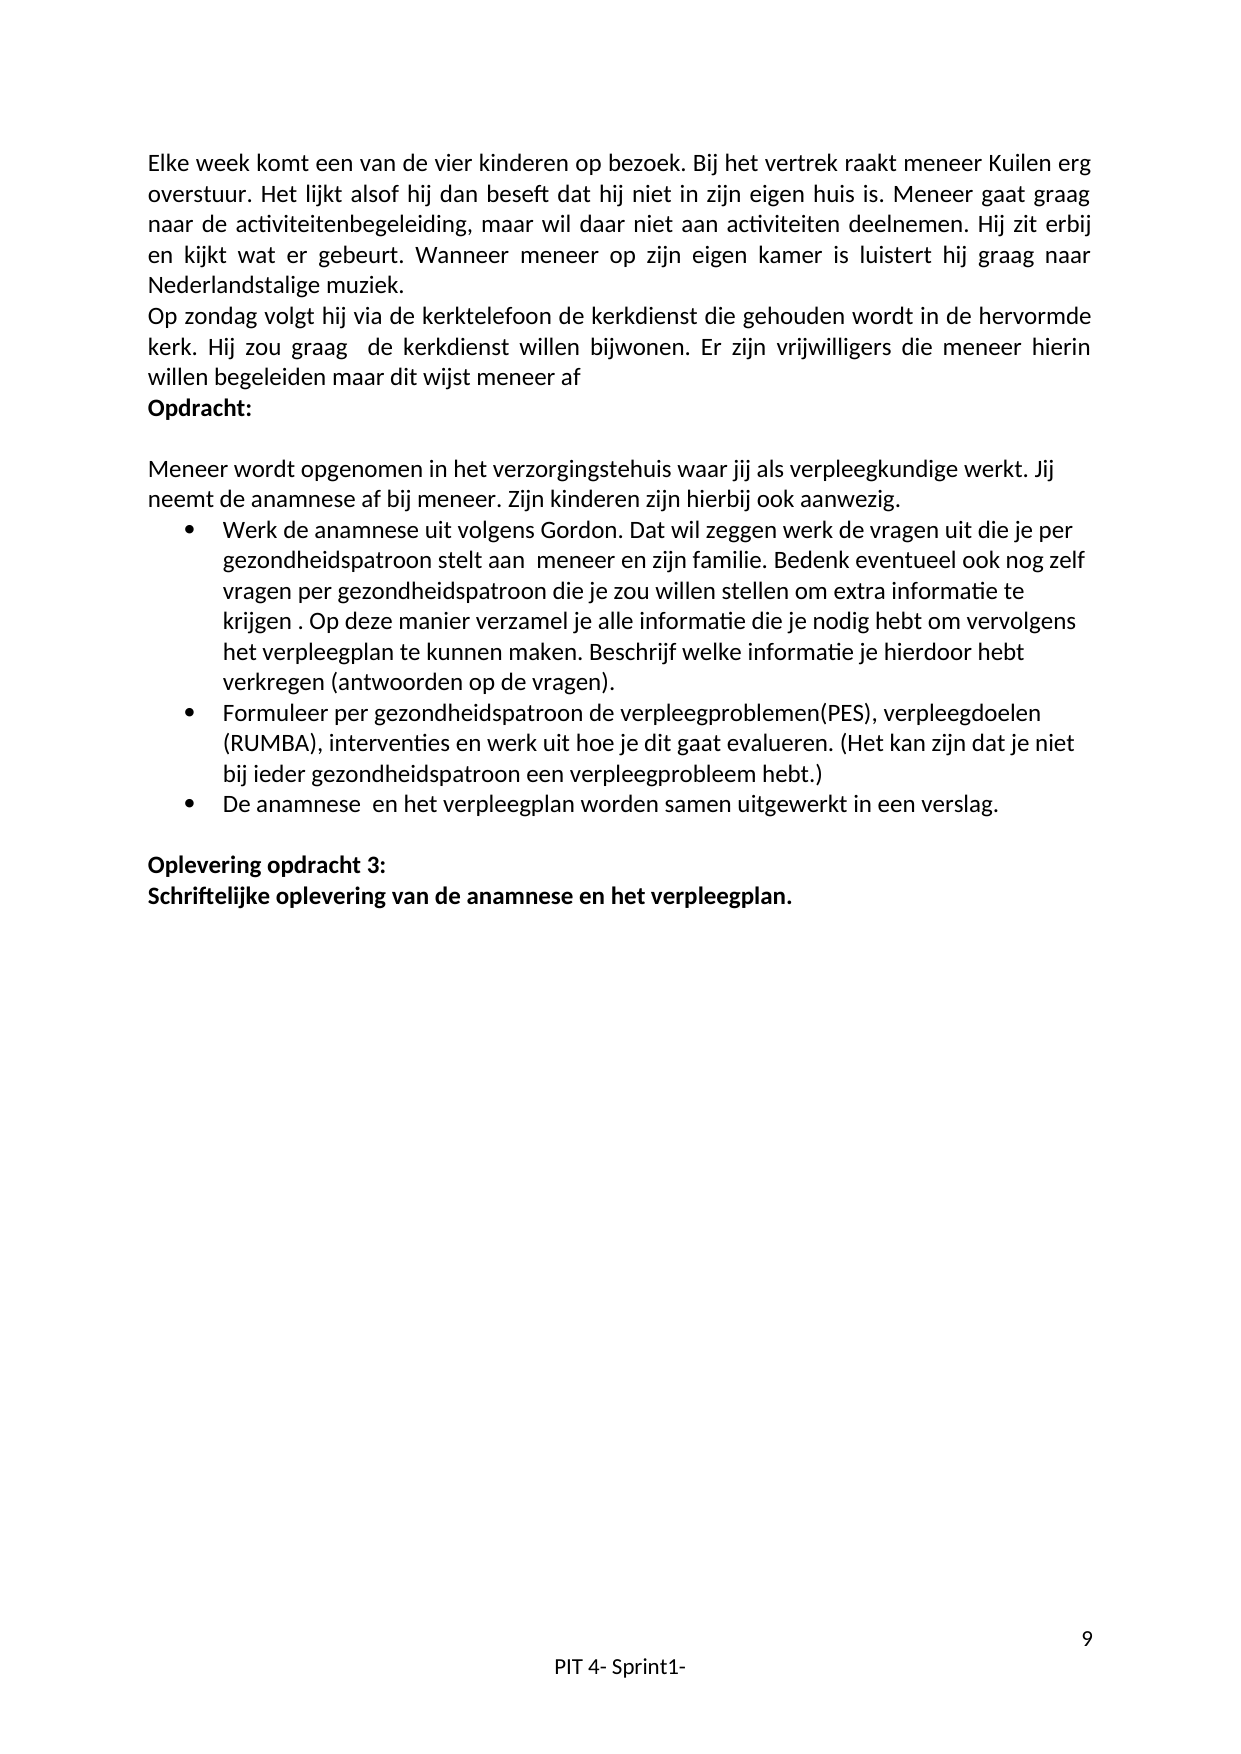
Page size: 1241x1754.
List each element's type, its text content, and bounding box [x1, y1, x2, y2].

text Opdracht: [148, 392, 1093, 422]
list Formuleer per gezondheidspatroon de verpleegproblemen(PES), verpleegdoelen (RUMBA), interventies en werk uit hoe je dit gaat evalueren. (Het kan zijn dat je niet bij ieder gezondheidspatroon een verpleegprobleem hebt.) [185, 697, 1093, 788]
text Meneer wordt opgenomen in het verzorgingstehuis waar jij als verpleegkundige werkt. Jij neemt de anamnese af bij meneer. Zijn kinderen zijn hierbij ook aanwezig. [148, 453, 1093, 514]
list De anamnese en het verpleegplan worden samen uitgewerkt in een verslag. [185, 788, 1093, 819]
list Werk de anamnese uit volgens Gordon. Dat wil zeggen werk de vragen uit die je per gezondheidspatroon stelt aan meneer en zijn familie. Bedenk eventueel ook nog zelf vragen per gezondheidspatroon die je zou willen stellen om extra informatie te krijgen . Op deze manier verzamel je alle informatie die je nodig hebt om vervolgens het verpleegplan te kunnen maken. Beschrijf welke informatie je hierdoor hebt verkregen (antwoorden op de vragen). [185, 514, 1093, 697]
text Elke week komt een van de vier kinderen op bezoek. Bij het vertrek raakt meneer Kuilen erg overstuur. Het lijkt alsof hij dan beseft dat hij niet in zijn eigen huis is. Meneer gaat graag naar de activiteitenbegeleiding, maar wil daar niet aan activiteiten deelnemen. Hij zit erbij en kijkt wat er gebeurt. Wanneer meneer op zijn eigen kamer is luistert hij graag naar Nederlandstalige muziek. [148, 148, 1093, 300]
text Op zondag volgt hij via de kerktelefoon de kerkdienst die gehouden wordt in de hervormde kerk. Hij zou graag de kerkdienst willen bijwonen. Er zijn vrijwilligers die meneer hierin willen begeleiden maar dit wijst meneer af [148, 300, 1093, 392]
text Oplevering opdracht 3: [148, 849, 1093, 880]
text Schriftelijke oplevering van de anamnese en het verpleegplan. [148, 880, 1093, 911]
